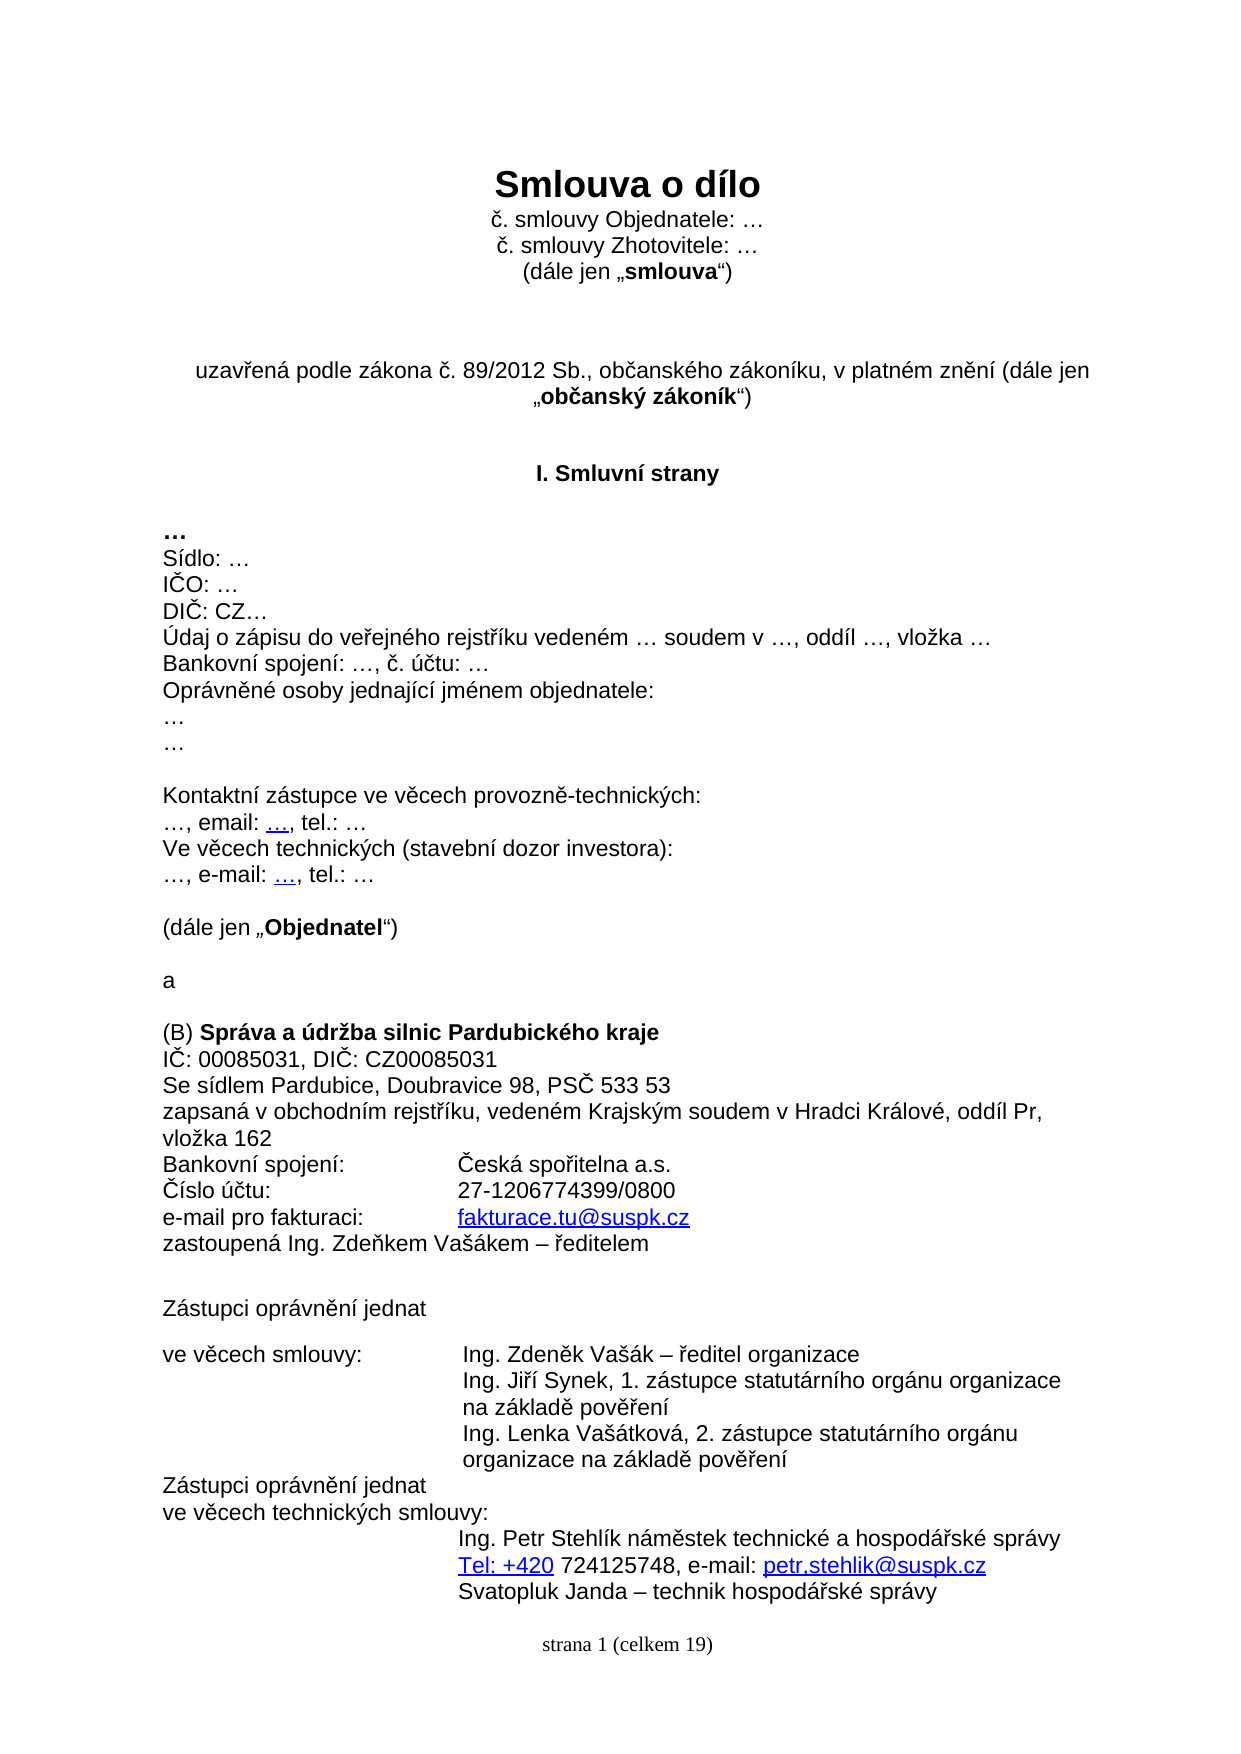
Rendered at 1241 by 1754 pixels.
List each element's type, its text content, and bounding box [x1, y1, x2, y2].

text IČO: … [162, 571, 1093, 598]
text Bankovní spojení: …, č. účtu: … [162, 650, 1093, 677]
text Tel: +420 724125748, e-mail: petr,stehlik@suspk.cz [384, 1552, 1093, 1578]
text IČ: 00085031, DIČ: CZ00085031 [162, 1046, 1093, 1072]
text DIČ: CZ… [162, 598, 1093, 624]
text č. smlouvy Zhotovitele: … [162, 232, 1093, 258]
text Údaj o zápisu do veřejného rejstříku vedeném … soudem v …, oddíl …, vložka … [162, 624, 1093, 650]
text I. Smluvní strany [162, 459, 1093, 486]
text (dále jen „Objednatel“) [162, 914, 1093, 940]
text (dále jen „smlouva“) [162, 258, 1093, 285]
text e-mail pro fakturaci: fakturace.tu@suspk.cz [162, 1204, 1093, 1230]
text ve věcech technických smlouvy: [162, 1499, 1093, 1525]
text č. smlouvy Objednatele: … [162, 206, 1093, 232]
text Bankovní spojení: Česká spořitelna a.s. [162, 1151, 1093, 1177]
text Ing. Petr Stehlík náměstek technické a hospodářské správy [384, 1525, 1093, 1552]
text uzavřená podle zákona č. 89/2012 Sb., občanského zákoníku, v platném znění (dále jen „občanský zákoník“) [162, 357, 1122, 409]
text … [162, 703, 1093, 729]
text Ing. Lenka Vašátková, 2. zástupce statutárního orgánu organizace na základě pověření [462, 1420, 1093, 1472]
text (B) Správa a údržba silnic Pardubického kraje [162, 1019, 1093, 1046]
text a [162, 967, 1093, 993]
text Smlouva o dílo [162, 162, 1093, 206]
text ve věcech smlouvy: Ing. Zdeněk Vašák – ředitel organizace [162, 1341, 1093, 1367]
text Zástupci oprávnění jednat [162, 1472, 1093, 1499]
text Sídlo: … [162, 545, 1093, 571]
text Číslo účtu: 27-1206774399/0800 [162, 1177, 1093, 1204]
text Svatopluk Janda – technik hospodářské správy [384, 1578, 1093, 1604]
text Ve věcech technických (stavební dozor investora): [162, 835, 1093, 861]
text zapsaná v obchodním rejstříku, vedeném Krajským soudem v Hradci Králové, oddíl Pr, vložka 162 [162, 1098, 1093, 1151]
text Se sídlem Pardubice, Doubravice 98, PSČ 533 53 [162, 1072, 1093, 1098]
text Kontaktní zástupce ve věcech provozně-technických: [162, 782, 1093, 808]
text zastoupená Ing. Zdeňkem Vašákem – ředitelem [162, 1230, 1093, 1256]
text … [162, 729, 1093, 756]
text Oprávněné osoby jednající jménem objednatele: [162, 677, 1093, 703]
text …, e-mail: …, tel.: … [162, 861, 1093, 887]
text Ing. Jiří Synek, 1. zástupce statutárního orgánu organizace na základě pověření [462, 1367, 1093, 1420]
text …, email: …, tel.: … [162, 808, 1093, 835]
list Zástupci oprávnění jednat [162, 1295, 1093, 1322]
text … [162, 516, 1093, 545]
